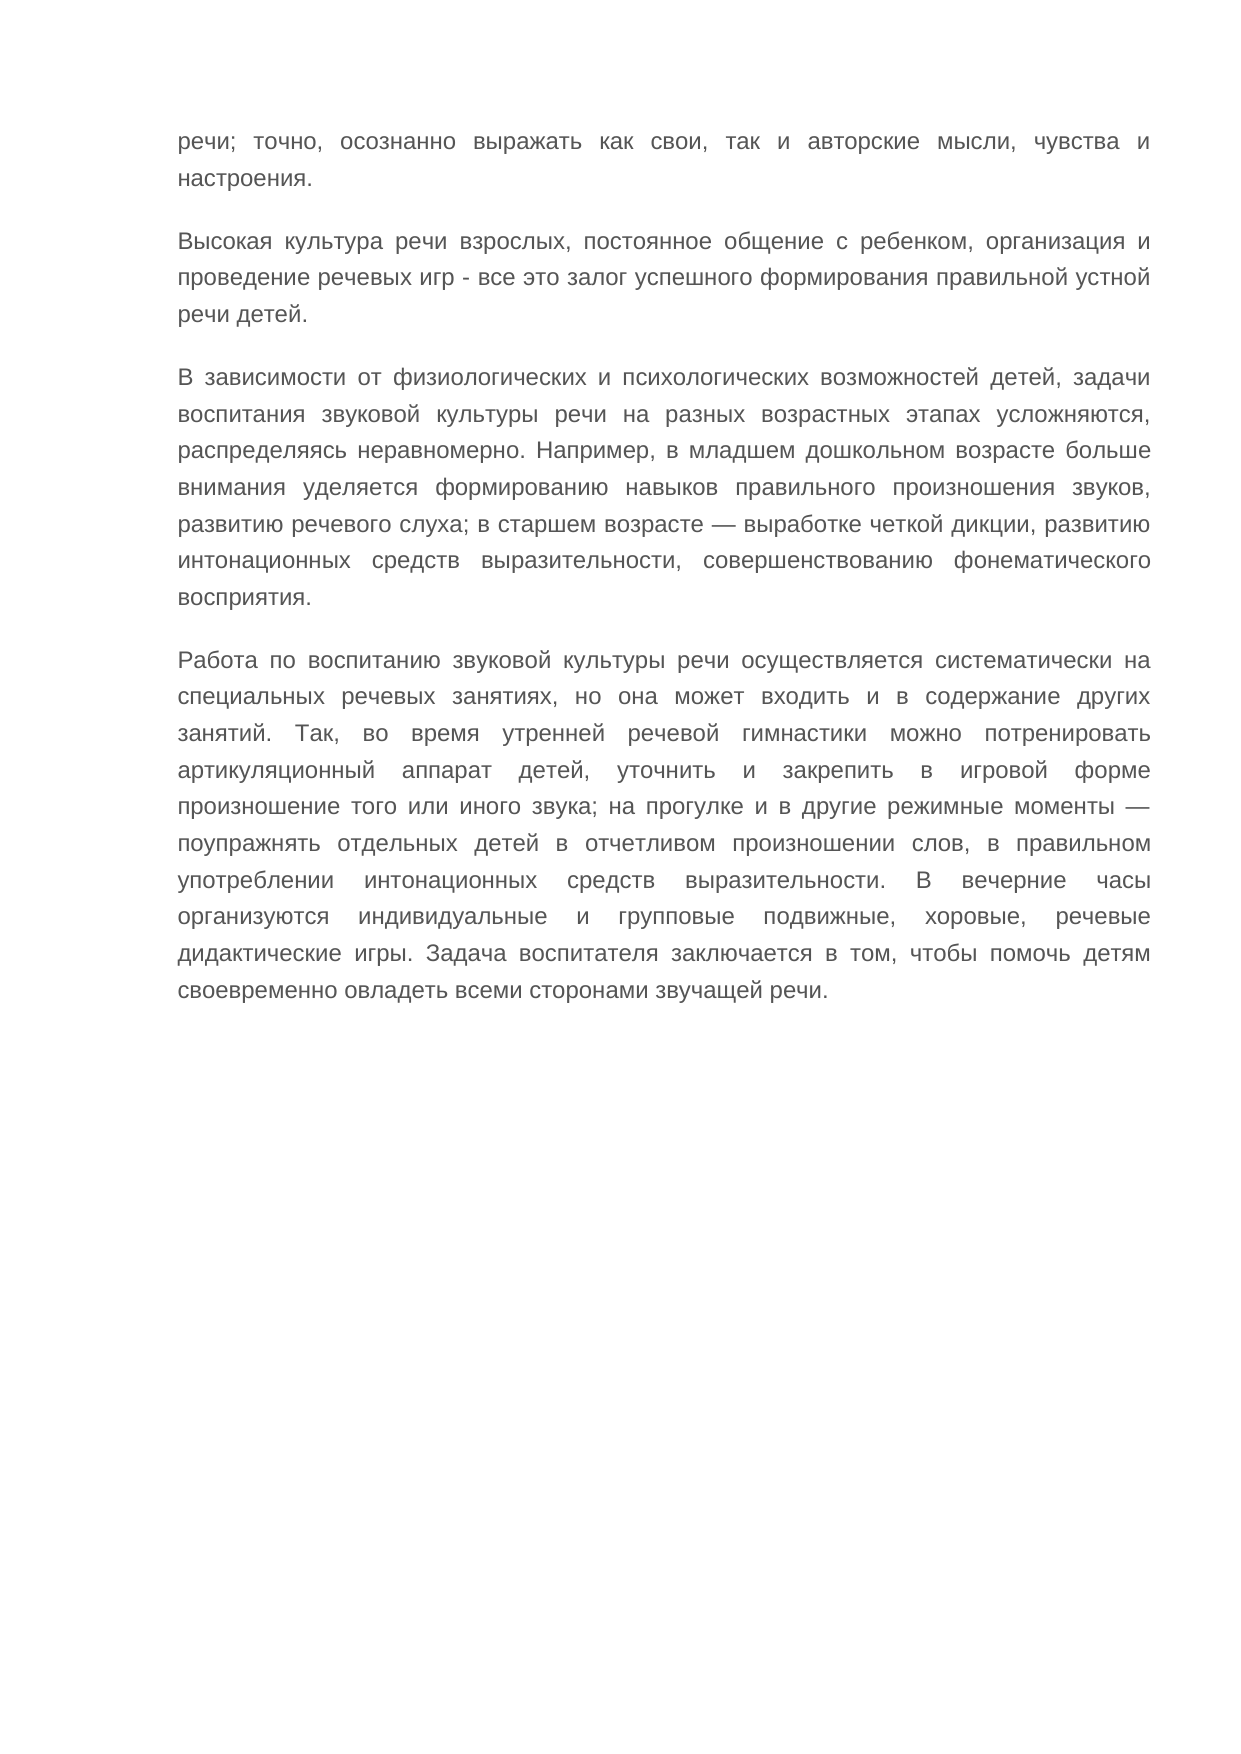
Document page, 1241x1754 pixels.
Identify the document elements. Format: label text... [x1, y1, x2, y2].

text Работа по воспитанию звуковой культуры речи осуществляется систематически на специальных речевых занятиях, но она может входить и в содержание других занятий. Так, во время утренней речевой гимнастики можно потренировать артикуляционный аппарат детей, уточнить и закрепить в игровой форме произношение того или иного звука; на прогулке и в другие режимные моменты — поупражнять отдельных детей в отчетливом произношении слов, в правильном употреблении интонационных средств выразительности. В вечерние часы организуются индивидуальные и групповые подвижные, хоровые, речевые дидактические игры. Задача воспитателя заключается в том, чтобы помочь детям своевременно овладеть всеми сторонами звучащей речи. [177, 637, 1152, 1003]
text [177, 118, 1152, 191]
text В зависимости от физиологических и психологических возможностей детей, задачи воспитания звуковой культуры речи на разных возрастных этапах усложняются, распределяясь неравномерно. Например, в младшем дошкольном возрасте больше внимания уделяется формированию навыков правильного произношения звуков, развитию речевого слуха; в старшем возрасте — выработке четкой дикции, развитию интонационных средств выразительности, совершенствованию фонематического восприятия. [177, 354, 1152, 610]
text Высокая культура речи взрослых, постоянное общение с ребенком, организация и проведение речевых игр - все это залог успешного формирования правильной устной речи детей. [177, 218, 1152, 328]
